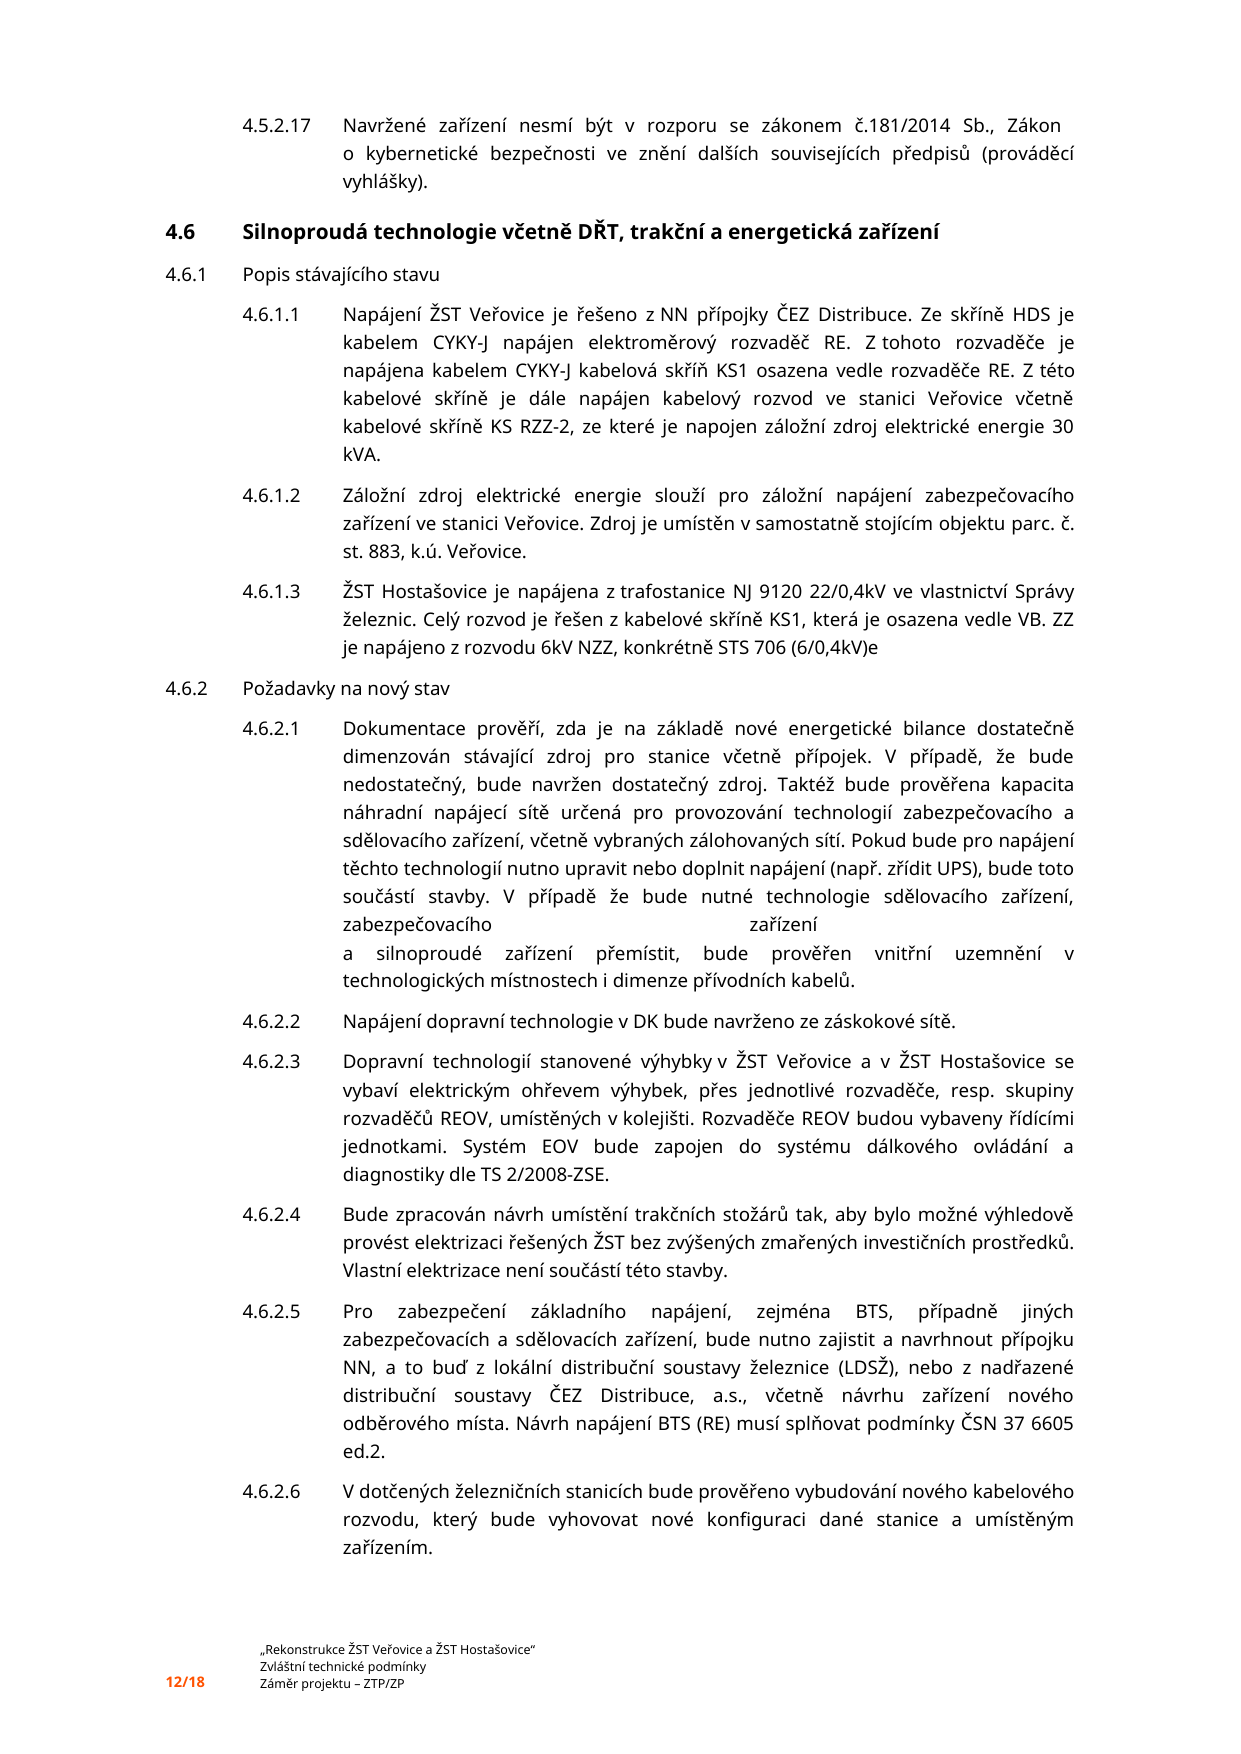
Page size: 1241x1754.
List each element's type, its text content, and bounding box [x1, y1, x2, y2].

text Požadavky na nový stav [165, 675, 1075, 701]
text Navržené zařízení nesmí být v rozporu se zákonem č.181/2014 Sb., Zákon o kybernetické bezpečnosti ve znění dalších souvisejících předpisů (prováděcí vyhlášky). [242, 112, 1075, 194]
text Dopravní technologií stanovené výhybky v ŽST Veřovice a v ŽST Hostašovice se vybaví elektrickým ohřevem výhybek, přes jednotlivé rozvaděče, resp. skupiny rozvaděčů REOV, umístěných v kolejišti. Rozvaděče REOV budou vybaveny řídícími jednotkami. Systém EOV bude zapojen do systému dálkového ovládání a diagnostiky dle TS 2/2008-ZSE. [242, 1049, 1075, 1186]
text Napájení ŽST Veřovice je řešeno z NN přípojky ČEZ Distribuce. Ze skříně HDS je kabelem CYKY-J napájen elektroměrový rozvaděč RE. Z tohoto rozvaděče je napájena kabelem CYKY-J kabelová skříň KS1 osazena vedle rozvaděče RE. Z této kabelové skříně je dále napájen kabelový rozvod ve stanici Veřovice včetně kabelové skříně KS RZZ-2, ze které je napojen záložní zdroj elektrické energie 30 kVA. [242, 301, 1075, 467]
text Pro zabezpečení základního napájení, zejména BTS, případně jiných zabezpečovacích a sdělovacích zařízení, bude nutno zajistit a navrhnout přípojku NN, a to buď z lokální distribuční soustavy železnice (LDSŽ), nebo z nadřazené distribuční soustavy ČEZ Distribuce, a.s., včetně návrhu zařízení nového odběrového místa. Návrh napájení BTS (RE) musí splňovat podmínky ČSN 37 6605 ed.2. [242, 1298, 1075, 1464]
text Záložní zdroj elektrické energie slouží pro záložní napájení zabezpečovacího zařízení ve stanici Veřovice. Zdroj je umístěn v samostatně stojícím objektu parc. č. st. 883, k.ú. Veřovice. [242, 482, 1075, 563]
text Bude zpracován návrh umístění trakčních stožárů tak, aby bylo možné výhledově provést elektrizaci řešených ŽST bez zvýšených zmařených investičních prostředků. Vlastní elektrizace není součástí této stavby. [242, 1201, 1075, 1283]
text ŽST Hostašovice je napájena z trafostanice NJ 9120 22/0,4kV ve vlastnictví Správy železnic. Celý rozvod je řešen z kabelové skříně KS1, která je osazena vedle VB. ZZ je napájeno z rozvodu 6kV NZZ, konkrétně STS 706 (6/0,4kV)e [242, 578, 1075, 660]
text Napájení dopravní technologie v DK bude navrženo ze záskokové sítě. [242, 1008, 1075, 1034]
text Dokumentace prověří, zda je na základě nové energetické bilance dostatečně dimenzován stávající zdroj pro stanice včetně přípojek. V případě, že bude nedostatečný, bude navržen dostatečný zdroj. Taktéž bude prověřena kapacita náhradní napájecí sítě určená pro provozování technologií zabezpečovacího a sdělovacího zařízení, včetně vybraných zálohovaných sítí. Pokud bude pro napájení těchto technologií nutno upravit nebo doplnit napájení (např. zřídit UPS), bude toto součástí stavby. V případě že bude nutné technologie sdělovacího zařízení, zabezpečovacího zařízení a silnoproudé zařízení přemístit, bude prověřen vnitřní uzemnění v technologických místnostech i dimenze přívodních kabelů. [242, 716, 1075, 993]
text Popis stávajícího stavu [165, 261, 1075, 286]
text Silnoproudá technologie včetně DŘT, trakční a energetická zařízení [165, 217, 1075, 246]
text V dotčených železničních stanicích bude prověřeno vybudování nového kabelového rozvodu, který bude vyhovovat nové konfiguraci dané stanice a umístěným zařízením. [242, 1479, 1075, 1560]
